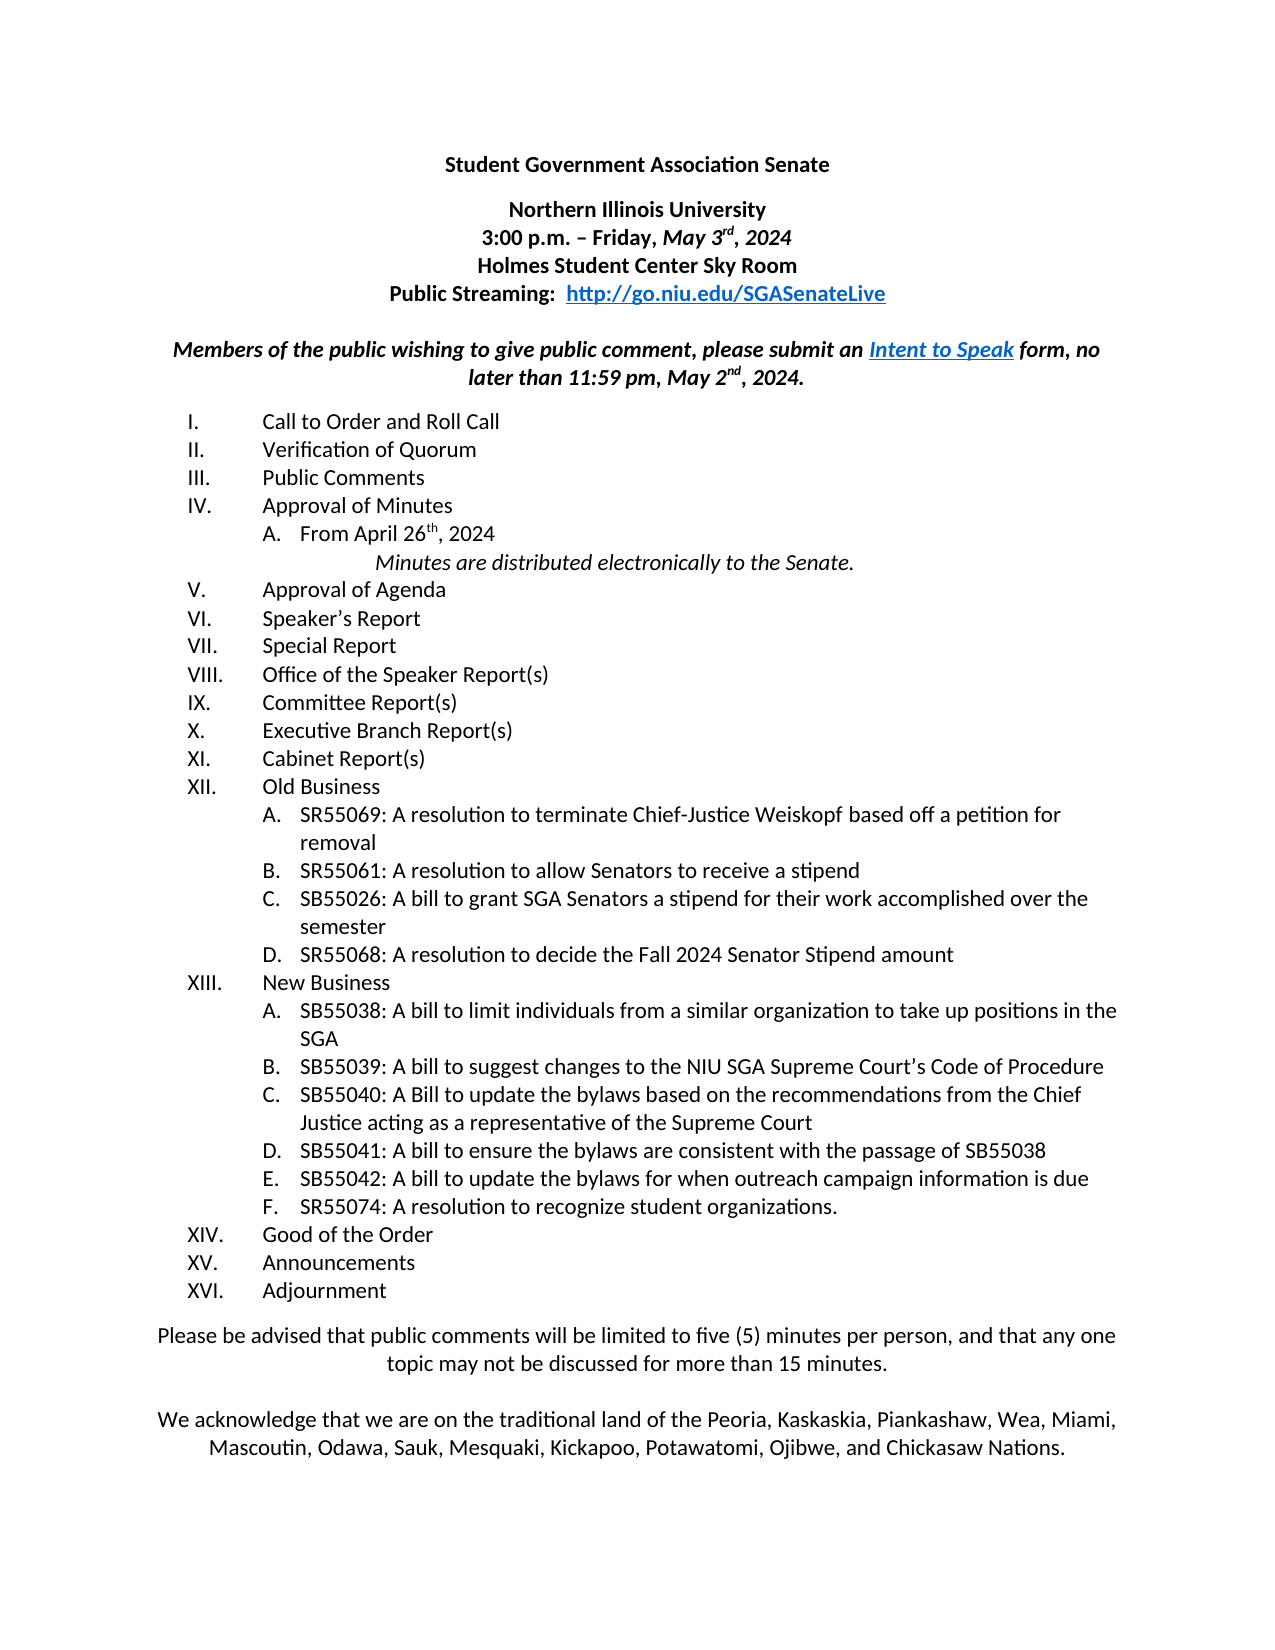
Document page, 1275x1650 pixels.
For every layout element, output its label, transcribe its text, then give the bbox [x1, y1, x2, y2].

list New Business [187, 968, 1125, 996]
list Minutes are distributed electronically to the Senate. [300, 548, 1125, 576]
text Public Streaming: http://go.niu.edu/SGASenateLive [150, 279, 1125, 307]
list SR55061: A resolution to allow Senators to receive a stipend [262, 856, 1125, 884]
text 3:00 p.m. – Friday, May 3rd, 2024 [150, 223, 1125, 251]
list From April 26th, 2024 [262, 519, 1125, 548]
list Committee Report(s) [187, 688, 1125, 716]
list SB55041: A bill to ensure the bylaws are consistent with the passage of SB55038 [262, 1136, 1125, 1164]
text Mascoutin, Odawa, Sauk, Mesquaki, Kickapoo, Potawatomi, Ojibwe, and Chickasaw Nations. [150, 1433, 1125, 1461]
list Approval of Minutes [187, 492, 1125, 519]
list Old Business [187, 772, 1125, 800]
list SB55026: A bill to grant SGA Senators a stipend for their work accomplished over the semester [262, 884, 1125, 940]
list Cabinet Report(s) [187, 744, 1125, 772]
list Adjournment [187, 1276, 1125, 1304]
list Announcements [187, 1248, 1125, 1276]
list Executive Branch Report(s) [187, 716, 1125, 744]
list SR55068: A resolution to decide the Fall 2024 Senator Stipend amount [262, 940, 1125, 968]
text Members of the public wishing to give public comment, please submit an Intent to Speak form, no later than 11:59 pm, May 2nd, 2024. [150, 335, 1125, 391]
list Office of the Speaker Report(s) [187, 660, 1125, 688]
list SR55069: A resolution to terminate Chief-Justice Weiskopf based off a petition for removal [262, 800, 1125, 856]
text topic may not be discussed for more than 15 minutes. [150, 1349, 1125, 1377]
list Call to Order and Roll Call [187, 407, 1125, 436]
list SB55038: A bill to limit individuals from a similar organization to take up positions in the SGA [262, 996, 1125, 1052]
list Verification of Quorum [187, 436, 1125, 463]
list Approval of Agenda [187, 576, 1125, 604]
text Please be advised that public comments will be limited to five (5) minutes per person, and that any one [150, 1321, 1125, 1349]
text We acknowledge that we are on the traditional land of the Peoria, Kaskaskia, Piankashaw, Wea, Miami, [150, 1405, 1125, 1433]
text Northern Illinois University [150, 195, 1125, 223]
list SR55074: A resolution to recognize student organizations. [262, 1192, 1125, 1220]
text Holmes Student Center Sky Room [150, 251, 1125, 279]
list SB55040: A Bill to update the bylaws based on the recommendations from the Chief Justice acting as a representative of the Supreme Court [262, 1080, 1125, 1136]
list Public Comments [187, 463, 1125, 492]
list SB55039: A bill to suggest changes to the NIU SGA Supreme Court’s Code of Procedure [262, 1052, 1125, 1080]
list Good of the Order [187, 1220, 1125, 1248]
list Special Report [187, 632, 1125, 660]
list SB55042: A bill to update the bylaws for when outreach campaign information is due [262, 1164, 1125, 1192]
list Speaker’s Report [187, 604, 1125, 632]
text Student Government Association Senate [150, 150, 1125, 178]
